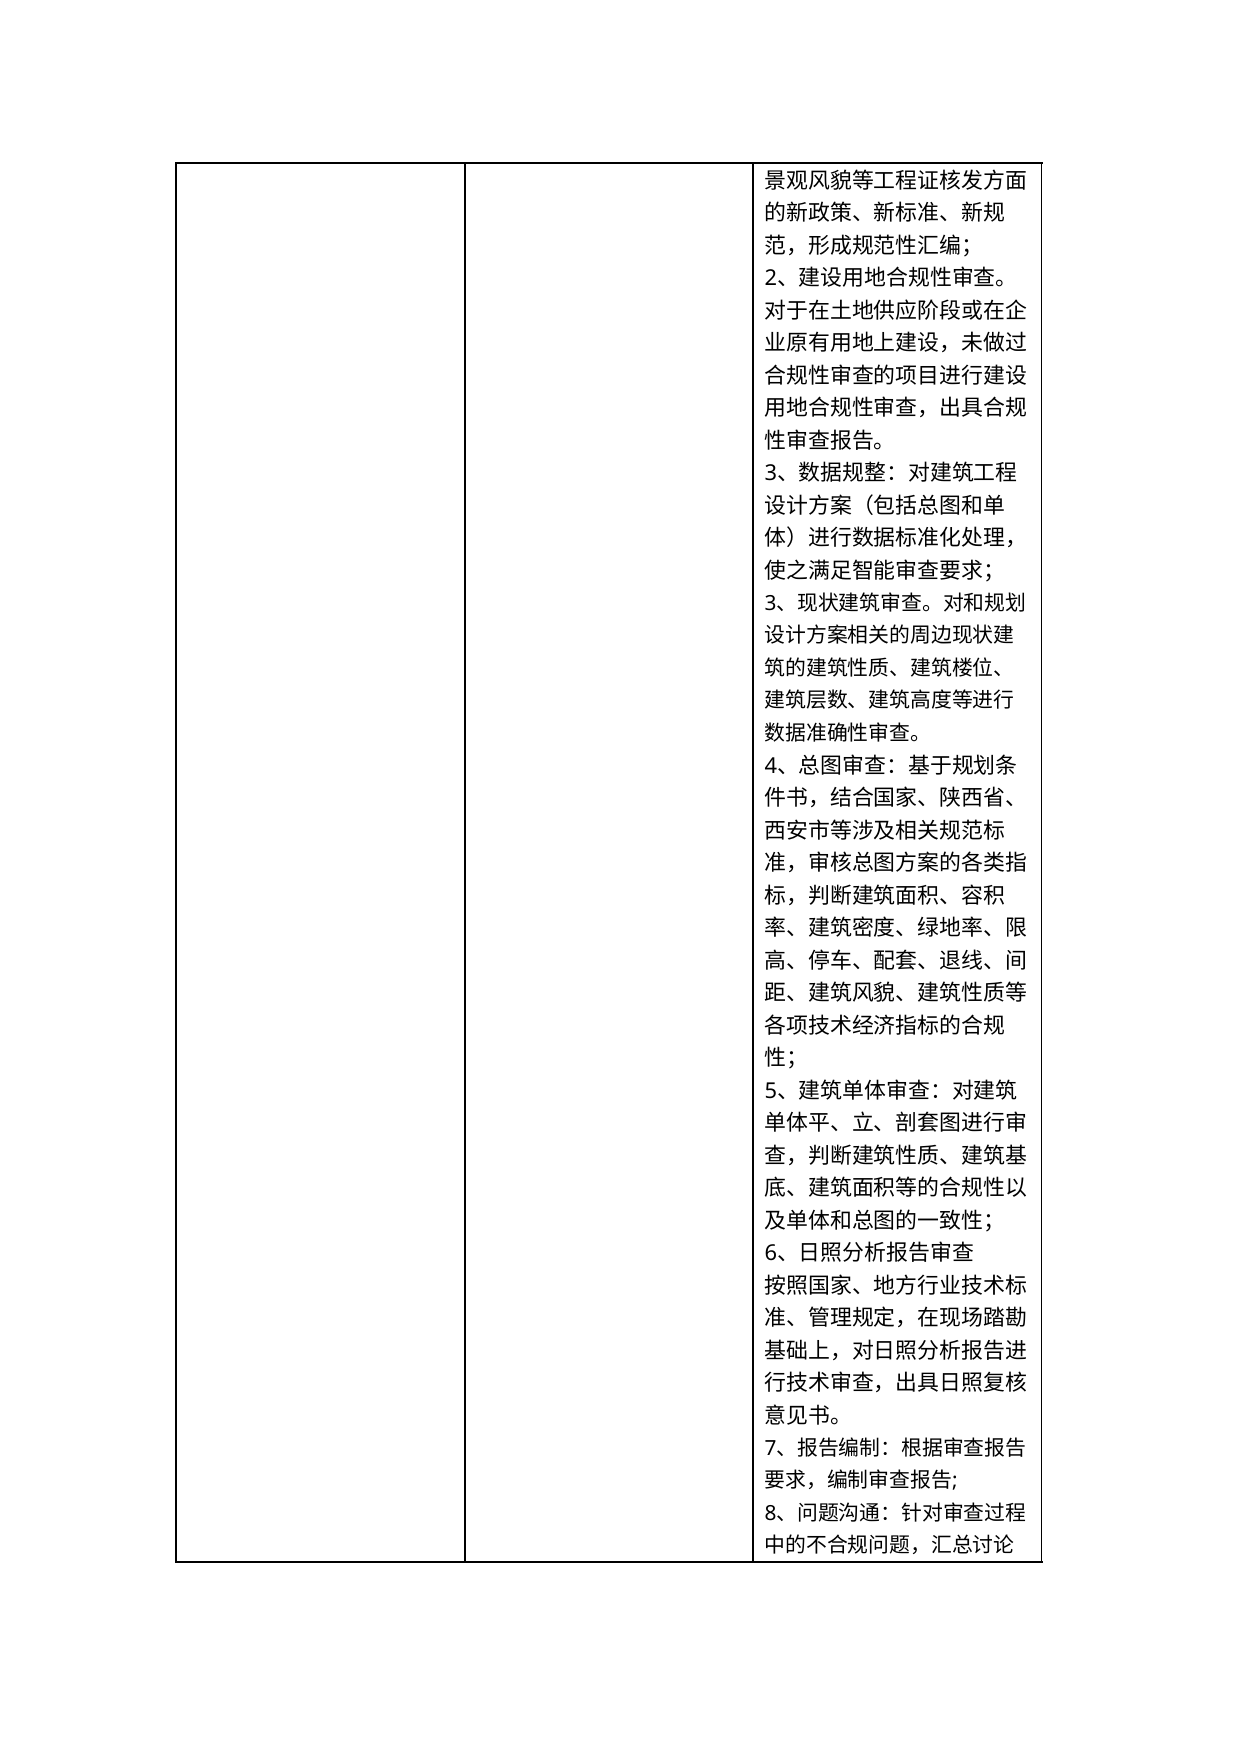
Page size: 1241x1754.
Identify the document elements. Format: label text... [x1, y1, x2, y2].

table_cell [466, 164, 752, 1561]
table_cell 1 [177, 164, 464, 1561]
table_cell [754, 164, 1041, 1561]
